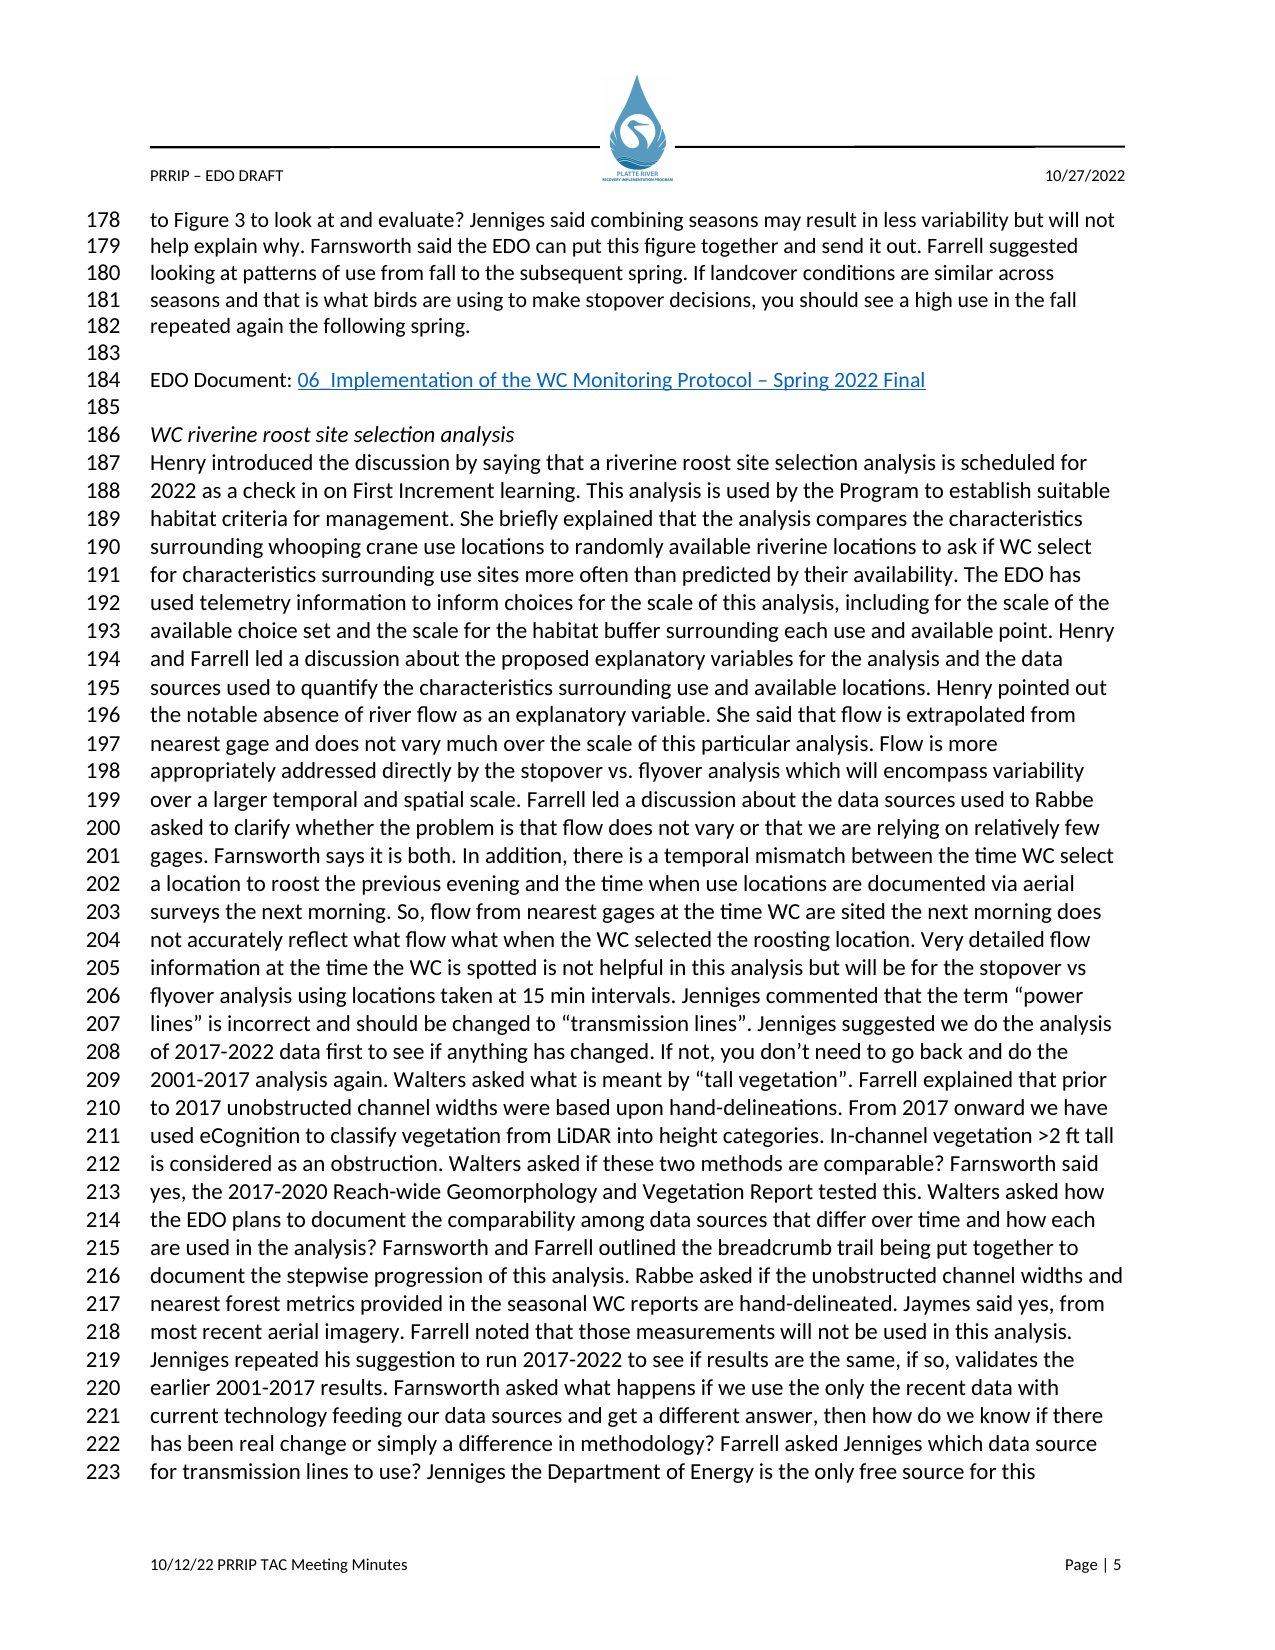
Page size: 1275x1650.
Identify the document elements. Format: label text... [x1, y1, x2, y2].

picture [602, 75, 673, 182]
text EDO Document: 06_Implementation of the WC Monitoring Protocol – Spring 2022 Final [150, 366, 1125, 392]
text WC riverine roost site selection analysis [150, 420, 1125, 448]
